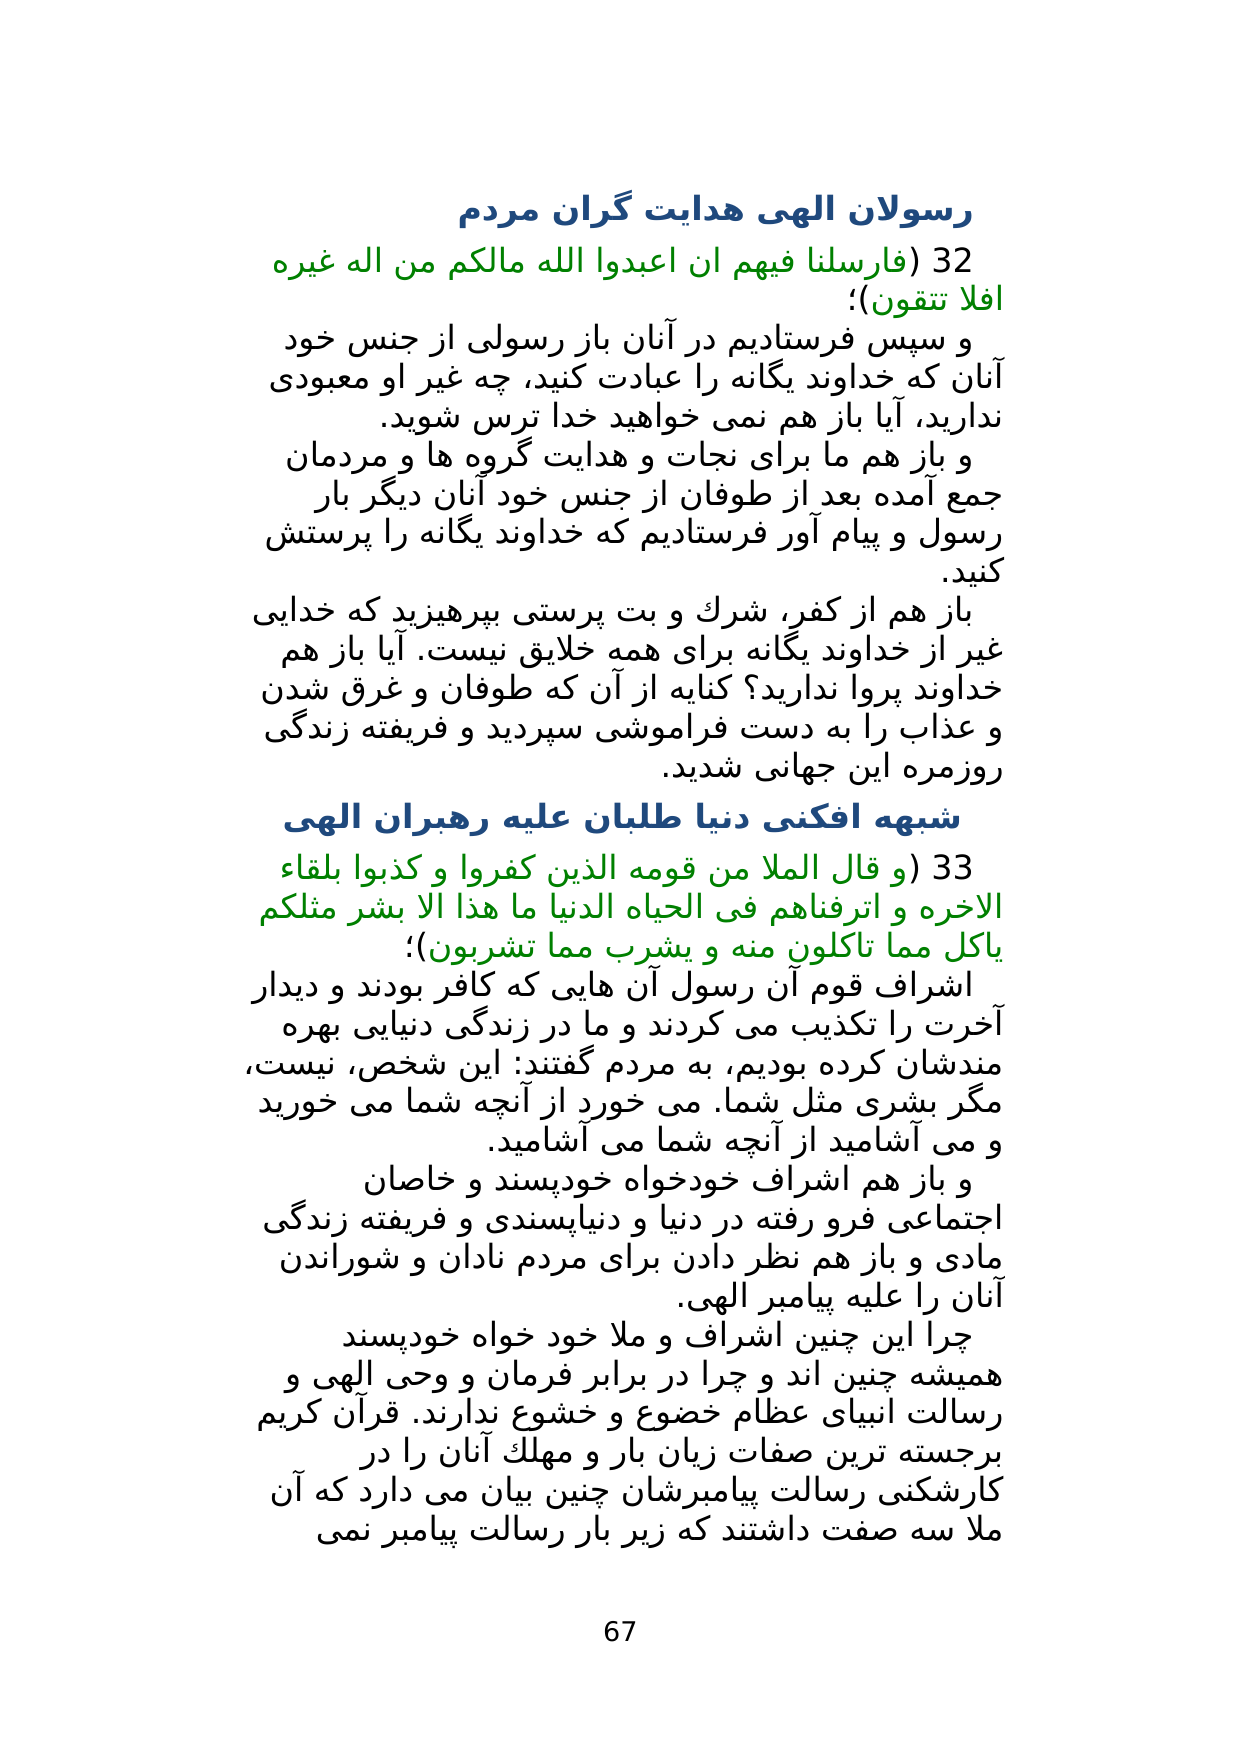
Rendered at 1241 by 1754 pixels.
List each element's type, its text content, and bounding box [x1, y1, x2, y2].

subtitle رسولان الهى هدایت گران مردم [236, 190, 1004, 228]
text 32 (فارسلنا فیهم ان اعبدوا الله مالكم من اله غیره افلا تتقون)؛ [236, 241, 1004, 319]
subtitle شبهه افكنى دنیا طلبان علیه رهبران الهى [236, 797, 1004, 836]
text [236, 1315, 1004, 1548]
text و باز هم اشراف خودخواه خودپسند و خاصان اجتماعى فرو رفته در دنیا و دنیاپسندى و فریفته زندگى مادى و باز هم نظر دادن براى مردم نادان و شوراندن آنان را علیه پیامبر الهى. [236, 1160, 1004, 1315]
text و سپس فرستادیم در آنان باز رسولى از جنس خود آنان كه خداوند یگانه را عبادت كنید، چه غیر او معبودى ندارید، آیا باز هم نمى خواهید خدا ترس شوید. [236, 319, 1004, 435]
text 33 (و قال الملا من قومه الذین كفروا و كذبوا بلقاء الاخره و اترفناهم فى الحیاه الدنیا ما هذا الا بشر مثلكم یاكل مما تاكلون منه و یشرب مما تشربون)؛ [236, 849, 1004, 965]
text اشراف قوم آن رسول آن هایى كه كافر بودند و دیدار آخرت را تكذیب مى كردند و ما در زندگى دنیایى بهره مندشان كرده بودیم، به مردم گفتند: این شخص، نیست، مگر بشرى مثل شما. مى خورد از آنچه شما مى خورید و مى آشامید از آنچه شما مى آشامید. [236, 965, 1004, 1160]
text و باز هم ما براى نجات و هدایت گروه ها و مردمان جمع آمده بعد از طوفان از جنس خود آنان دیگر بار رسول و پیام آور فرستادیم كه خداوند یگانه را پرستش كنید. [236, 435, 1004, 591]
text باز هم از كفر، شرك و بت پرستى بپرهیزید كه خدایى غیر از خداوند یگانه براى همه خلایق نیست. آیا باز هم خداوند پروا ندارید؟ كنایه از آن كه طوفان و غرق شدن و عذاب را به دست فراموشى سپردید و فریفته زندگى روزمره این جهانى شدید. [236, 591, 1004, 785]
